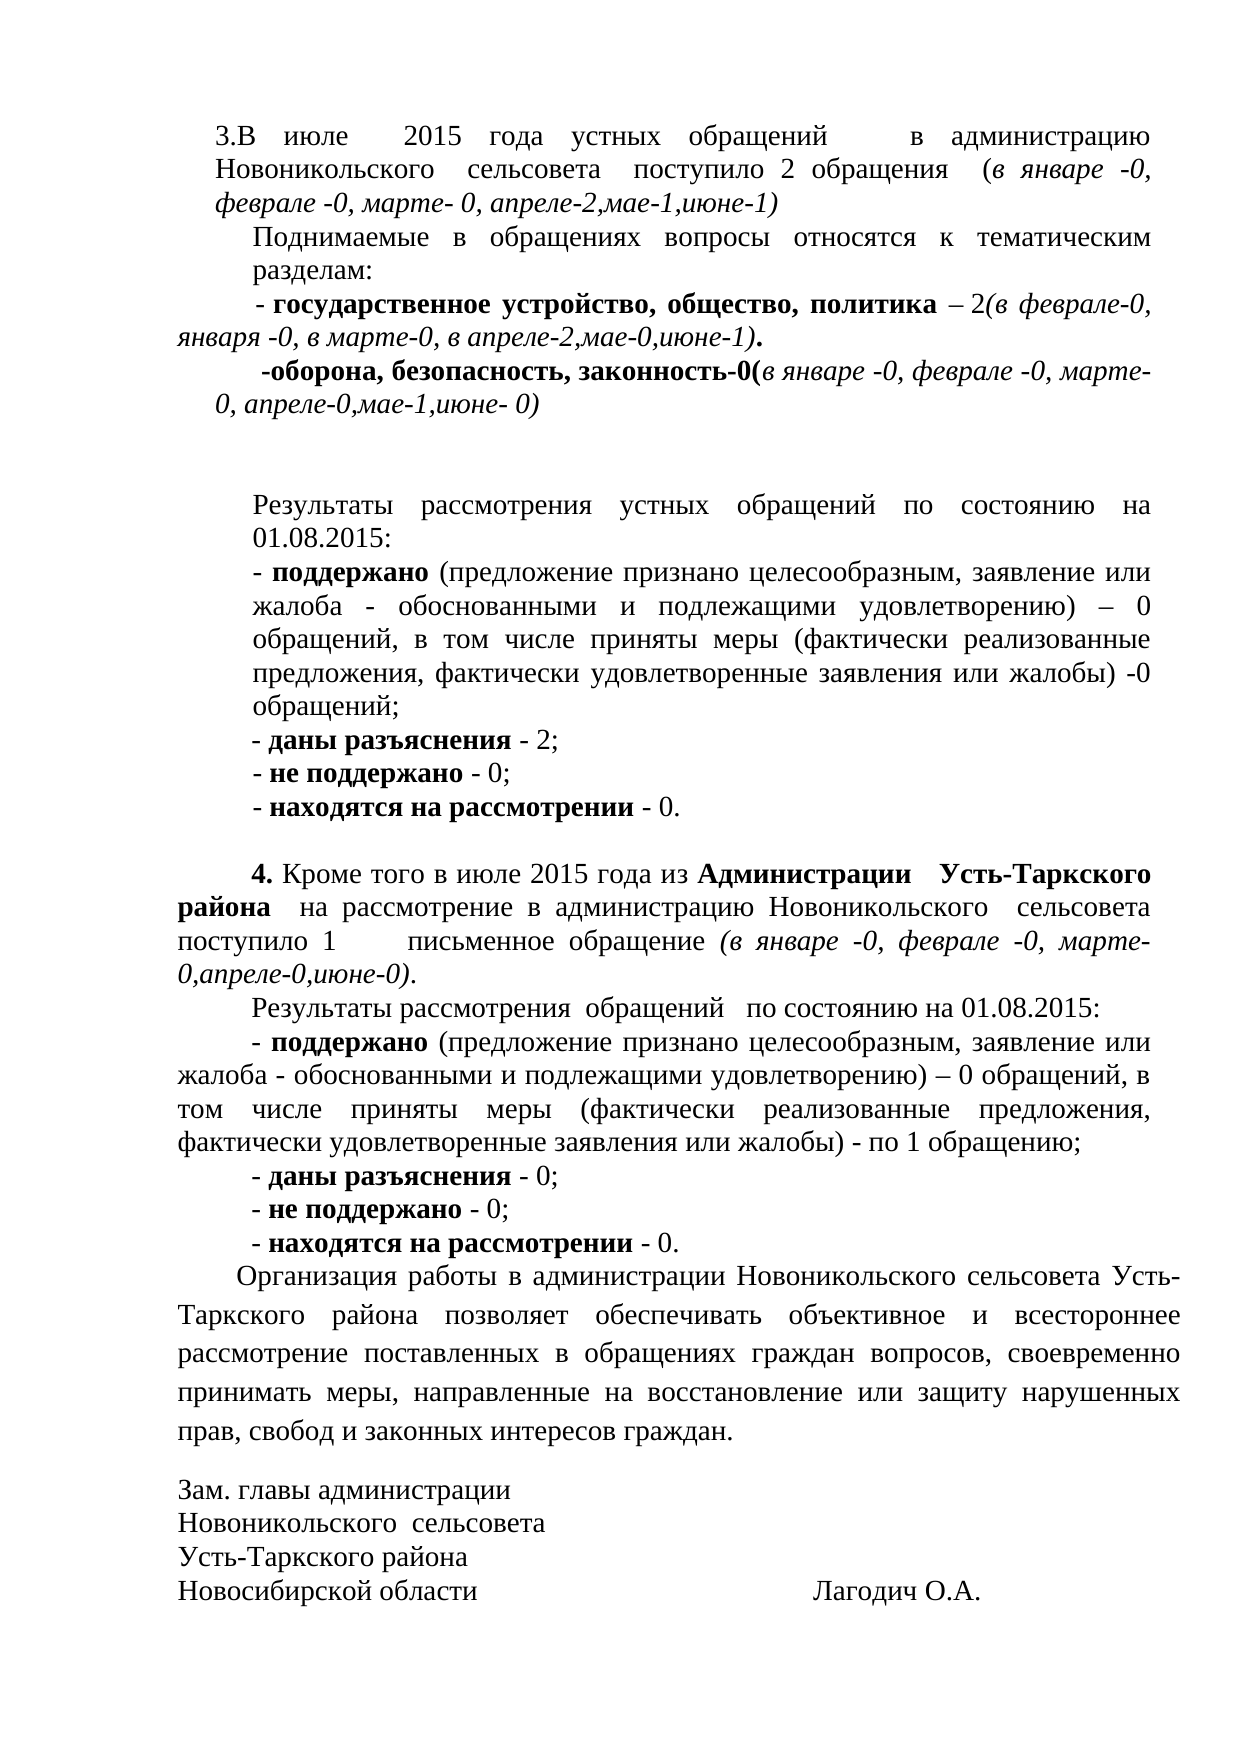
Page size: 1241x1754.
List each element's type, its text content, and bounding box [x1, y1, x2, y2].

list Поднимаемые в обращениях вопросы относятся к тематическим разделам: [252, 219, 1152, 286]
text - государственное устройство, общество, политика – 2(в феврале-0, января -0, в марте-0, в апреле-2,мае-0,июне-1). [177, 286, 1152, 353]
text Новосибирской области Лагодич О.А. [177, 1573, 1152, 1606]
list - поддержано (предложение признано целесообразным, заявление или жалоба - обоснованными и подлежащими удовлетворению) – 0 обращений, в том числе приняты меры (фактически реализованные предложения, фактически удовлетворенные заявления или жалобы) -0 обращений; [252, 554, 1152, 722]
text 3.В июле 2015 года устных обращений в администрацию Новоникольского сельсовета поступило 2 обращения (в январе -0, феврале -0, марте- 0, апреле-2,мае-1,июне-1) [215, 118, 1152, 219]
text Новоникольского сельсовета [177, 1506, 1152, 1539]
text 4. Кроме того в июле 2015 года из Администрации Усть-Таркского района на рассмотрение в администрацию Новоникольского сельсовета поступило 1 письменное обращение (в январе -0, феврале -0, марте-0,апреле-0,июне-0). [177, 856, 1152, 990]
text - находятся на рассмотрении - 0. [177, 1225, 1152, 1258]
text - не поддержано - 0; [177, 1191, 1152, 1225]
text Результаты рассмотрения обращений по состоянию на 01.08.2015: [177, 990, 1152, 1024]
text - даны разъяснения - 0; [177, 1158, 1152, 1191]
list Результаты рассмотрения устных обращений по состоянию на 01.08.2015: [252, 487, 1152, 554]
text - даны разъяснения - 2; [215, 722, 1152, 755]
list - находятся на рассмотрении - 0. [252, 789, 1152, 822]
list - не поддержано - 0; [252, 755, 1152, 789]
text Усть-Таркского района [177, 1539, 1152, 1573]
text -оборона, безопасность, законность-0(в январе -0, феврале -0, марте- 0, апреле-0,мае-1,июне- 0) [215, 353, 1152, 420]
text - поддержано (предложение признано целесообразным, заявление или жалоба - обоснованными и подлежащими удовлетворению) – 0 обращений, в том числе приняты меры (фактически реализованные предложения, фактически удовлетворенные заявления или жалобы) - по 1 обращению; [177, 1024, 1152, 1158]
text Организация работы в администрации Новоникольского сельсовета Усть-Таркского района позволяет обеспечивать объективное и всестороннее рассмотрение поставленных в обращениях граждан вопросов, своевременно принимать меры, направленные на восстановление или защиту нарушенных прав, свобод и законных интересов граждан. [177, 1258, 1181, 1446]
text Зам. главы администрации [177, 1472, 1152, 1506]
